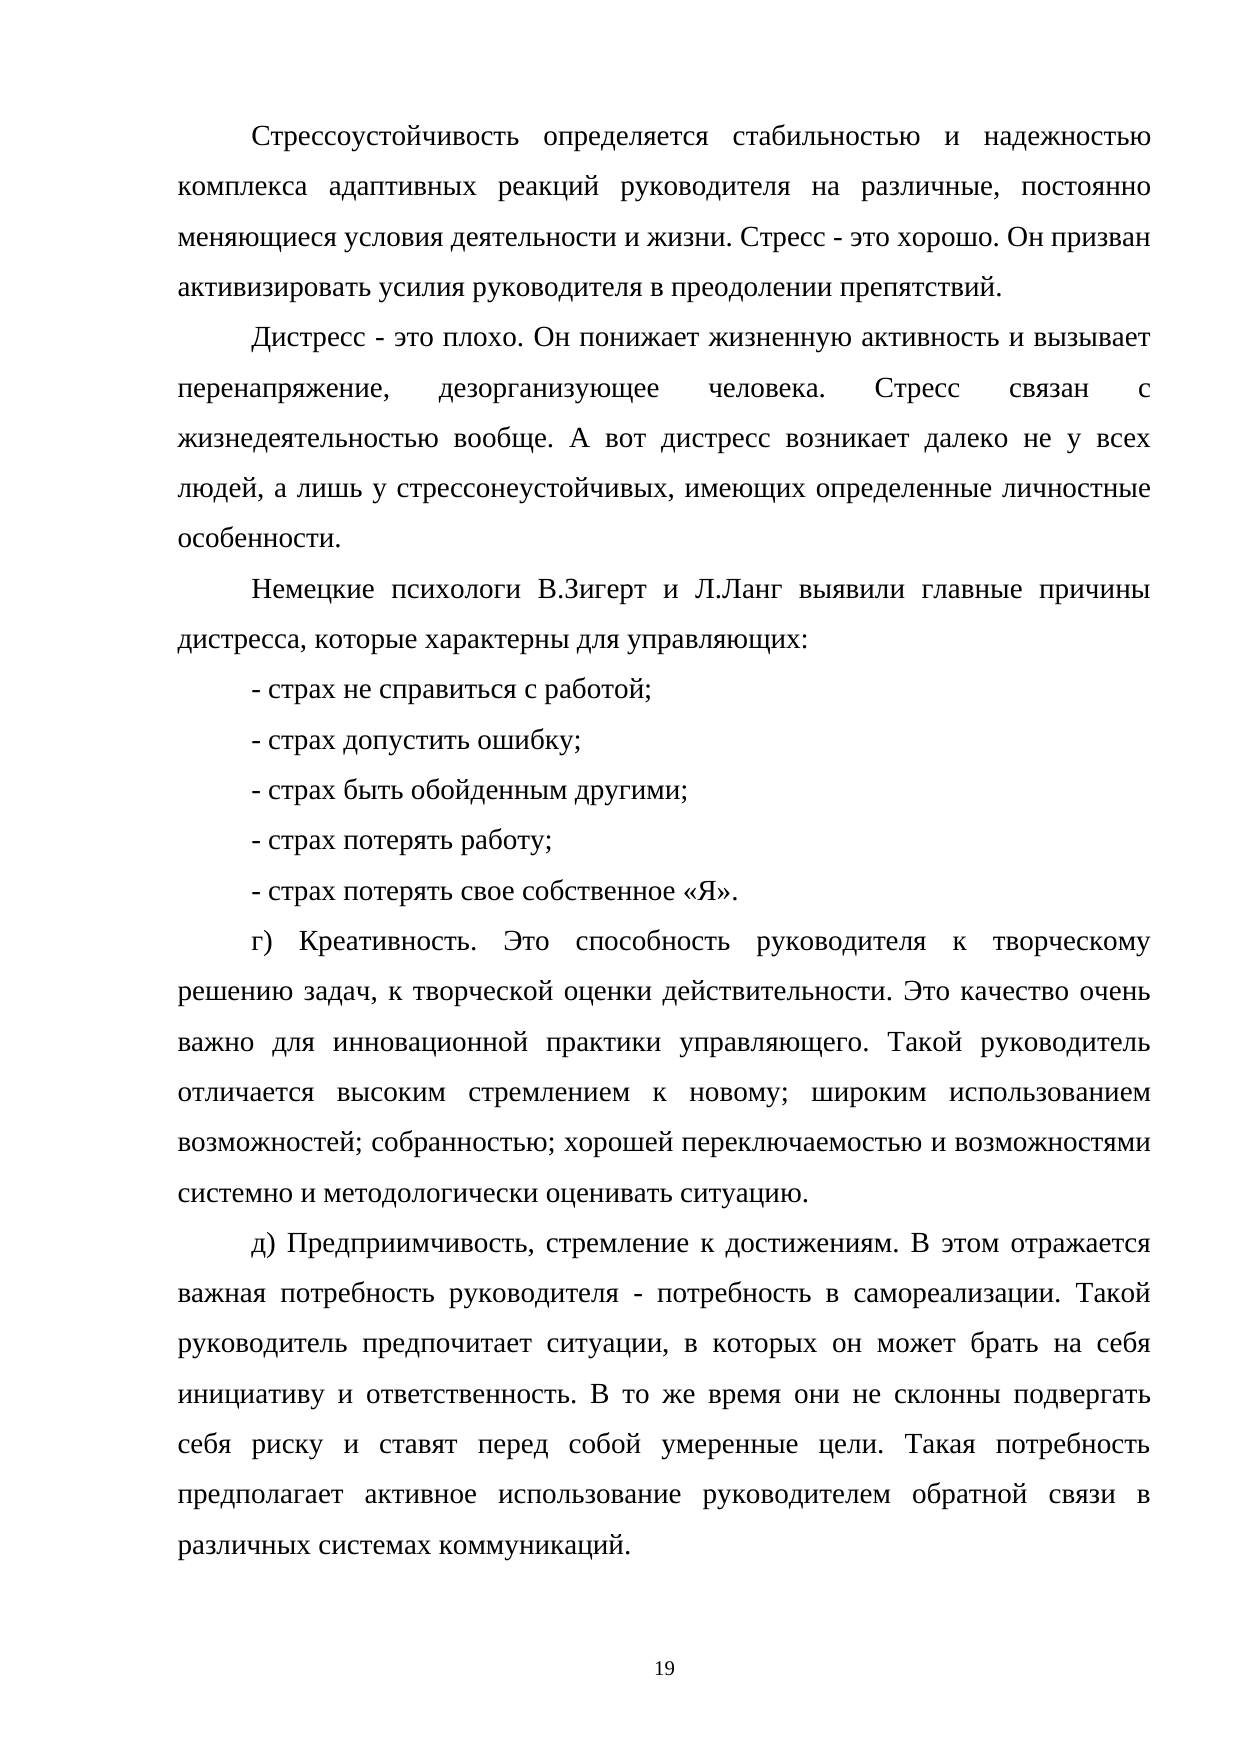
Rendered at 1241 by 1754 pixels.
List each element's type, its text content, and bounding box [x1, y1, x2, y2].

text - страх допустить ошибку; [177, 722, 1152, 755]
text д) Предприимчивость, стремление к достижениям. В этом отражается важная потребность руководителя - потребность в самореализации. Такой руководитель предпочитает ситуации, в которых он может брать на себя инициативу и ответственность. В то же время они не склонны подвергать себя риску и ставят перед собой умеренные цели. Такая потребность предполагает активное использование руководителем обратной связи в различных системах коммуникаций. [177, 1225, 1152, 1560]
text - страх потерять работу; [177, 822, 1152, 856]
text - страх не справиться с работой; [177, 672, 1152, 705]
text - страх быть обойденным другими; [177, 772, 1152, 806]
text Немецкие психологи В.Зигерт и Л.Ланг выявили главные причины дистресса, которые характерны для управляющих: [177, 571, 1152, 655]
text - страх потерять свое собственное «Я». [177, 873, 1152, 906]
text г) Креативность. Это способность руководителя к творческому решению задач, к творческой оценки действительности. Это качество очень важно для инновационной практики управляющего. Такой руководитель отличается высоким стремлением к новому; широким использованием возможностей; собранностью; хорошей переключаемостью и возможностями системно и методологически оценивать ситуацию. [177, 923, 1152, 1208]
text Стрессоустойчивость определяется стабильностью и надежностью комплекса адаптивных реакций руководителя на различные, постоянно меняющиеся условия деятельности и жизни. Стресс - это хорошо. Он призван активизировать усилия руководителя в преодолении препятствий. [177, 118, 1152, 303]
text Дистресс - это плохо. Он понижает жизненную активность и вызывает перенапряжение, дезорганизующее человека. Стресс связан с жизнедеятельностью вообще. А вот дистресс возникает далеко не у всех людей, а лишь у стрессонеустойчивых, имеющих определенные личностные особенности. [177, 319, 1152, 554]
